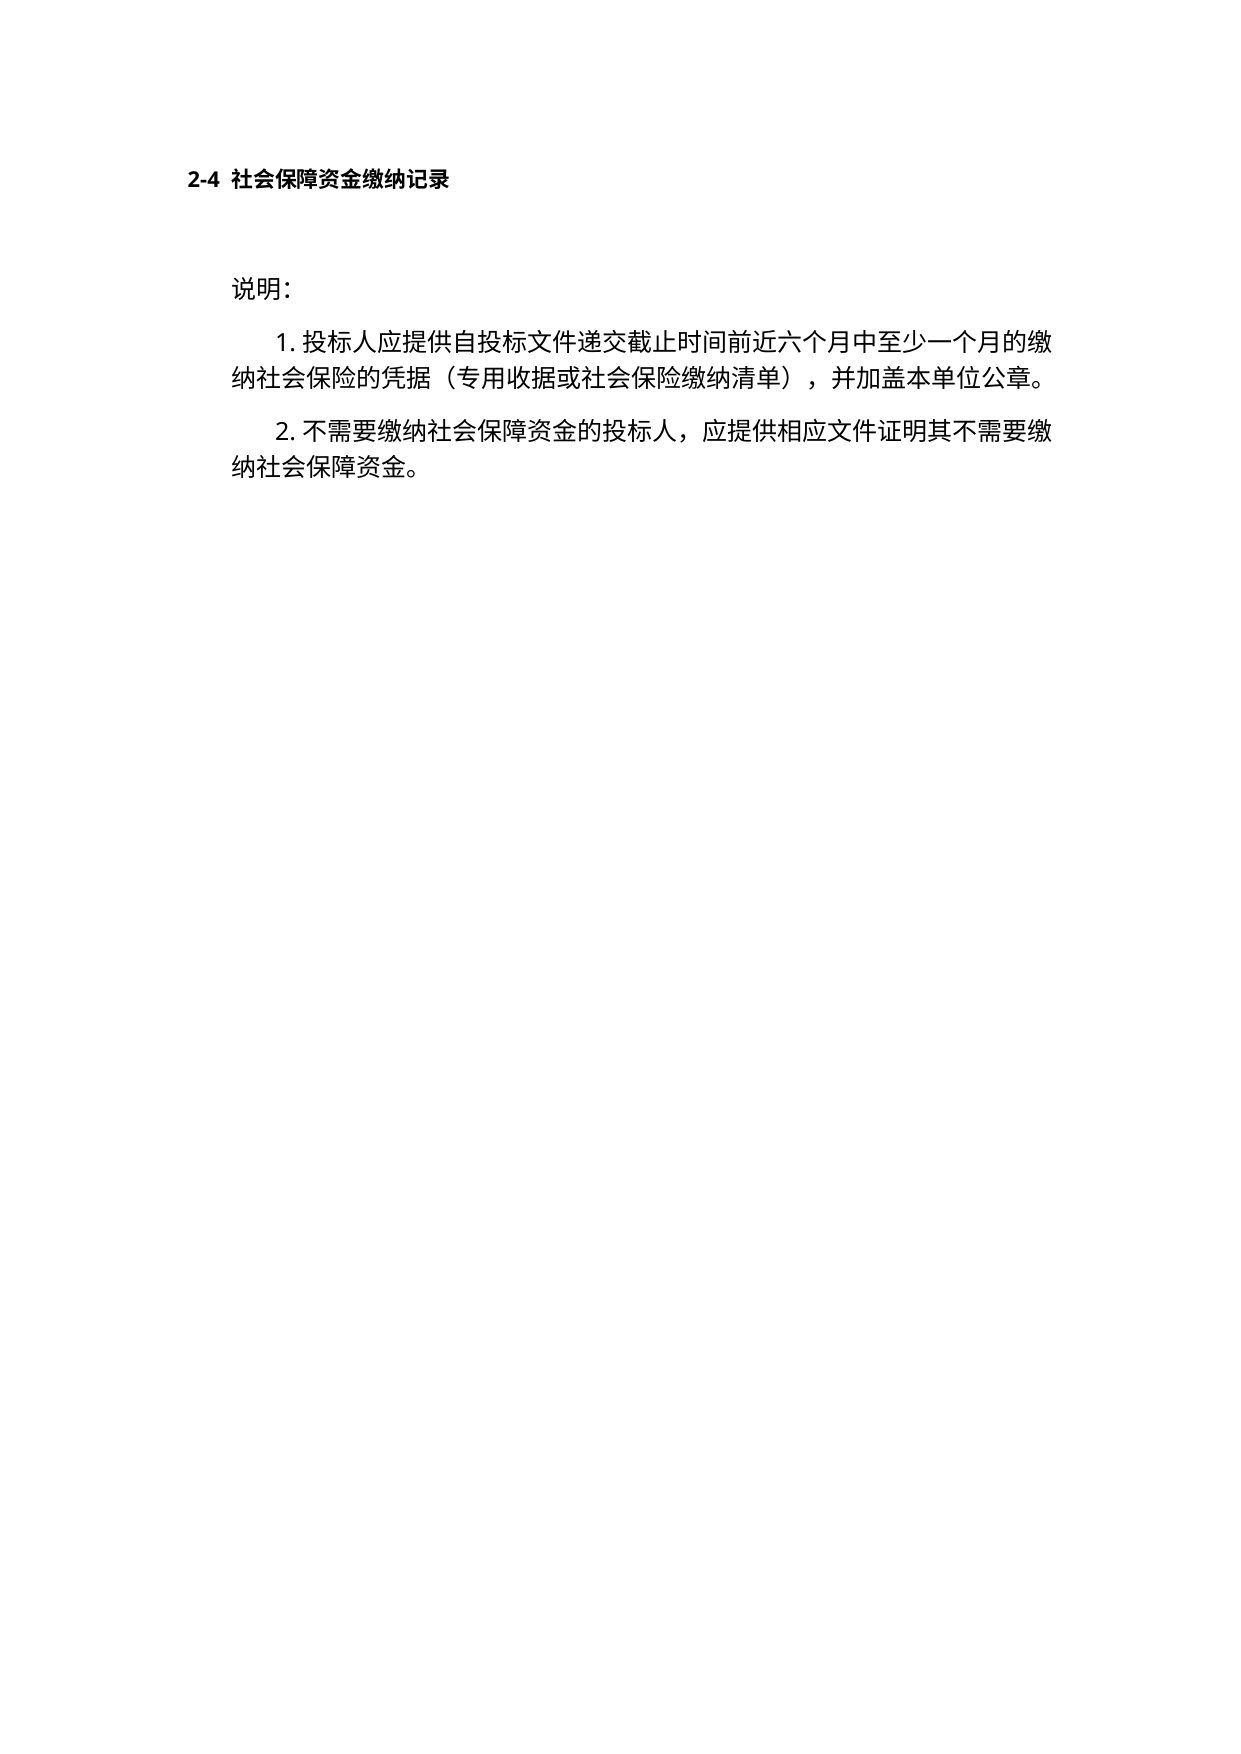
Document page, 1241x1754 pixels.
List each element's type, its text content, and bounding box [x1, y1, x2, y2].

text 2-4 社会保障资金缴纳记录 [187, 162, 1053, 194]
text 1. 投标人应提供自投标文件递交截止时间前近六个月中至少一个月的缴纳社会保险的凭据（专用收据或社会保险缴纳清单），并加盖本单位公章。 [231, 322, 1059, 395]
text 2. 不需要缴纳社会保障资金的投标人，应提供相应文件证明其不需要缴纳社会保障资金。 [231, 411, 1059, 484]
text 说明： [231, 270, 1059, 306]
